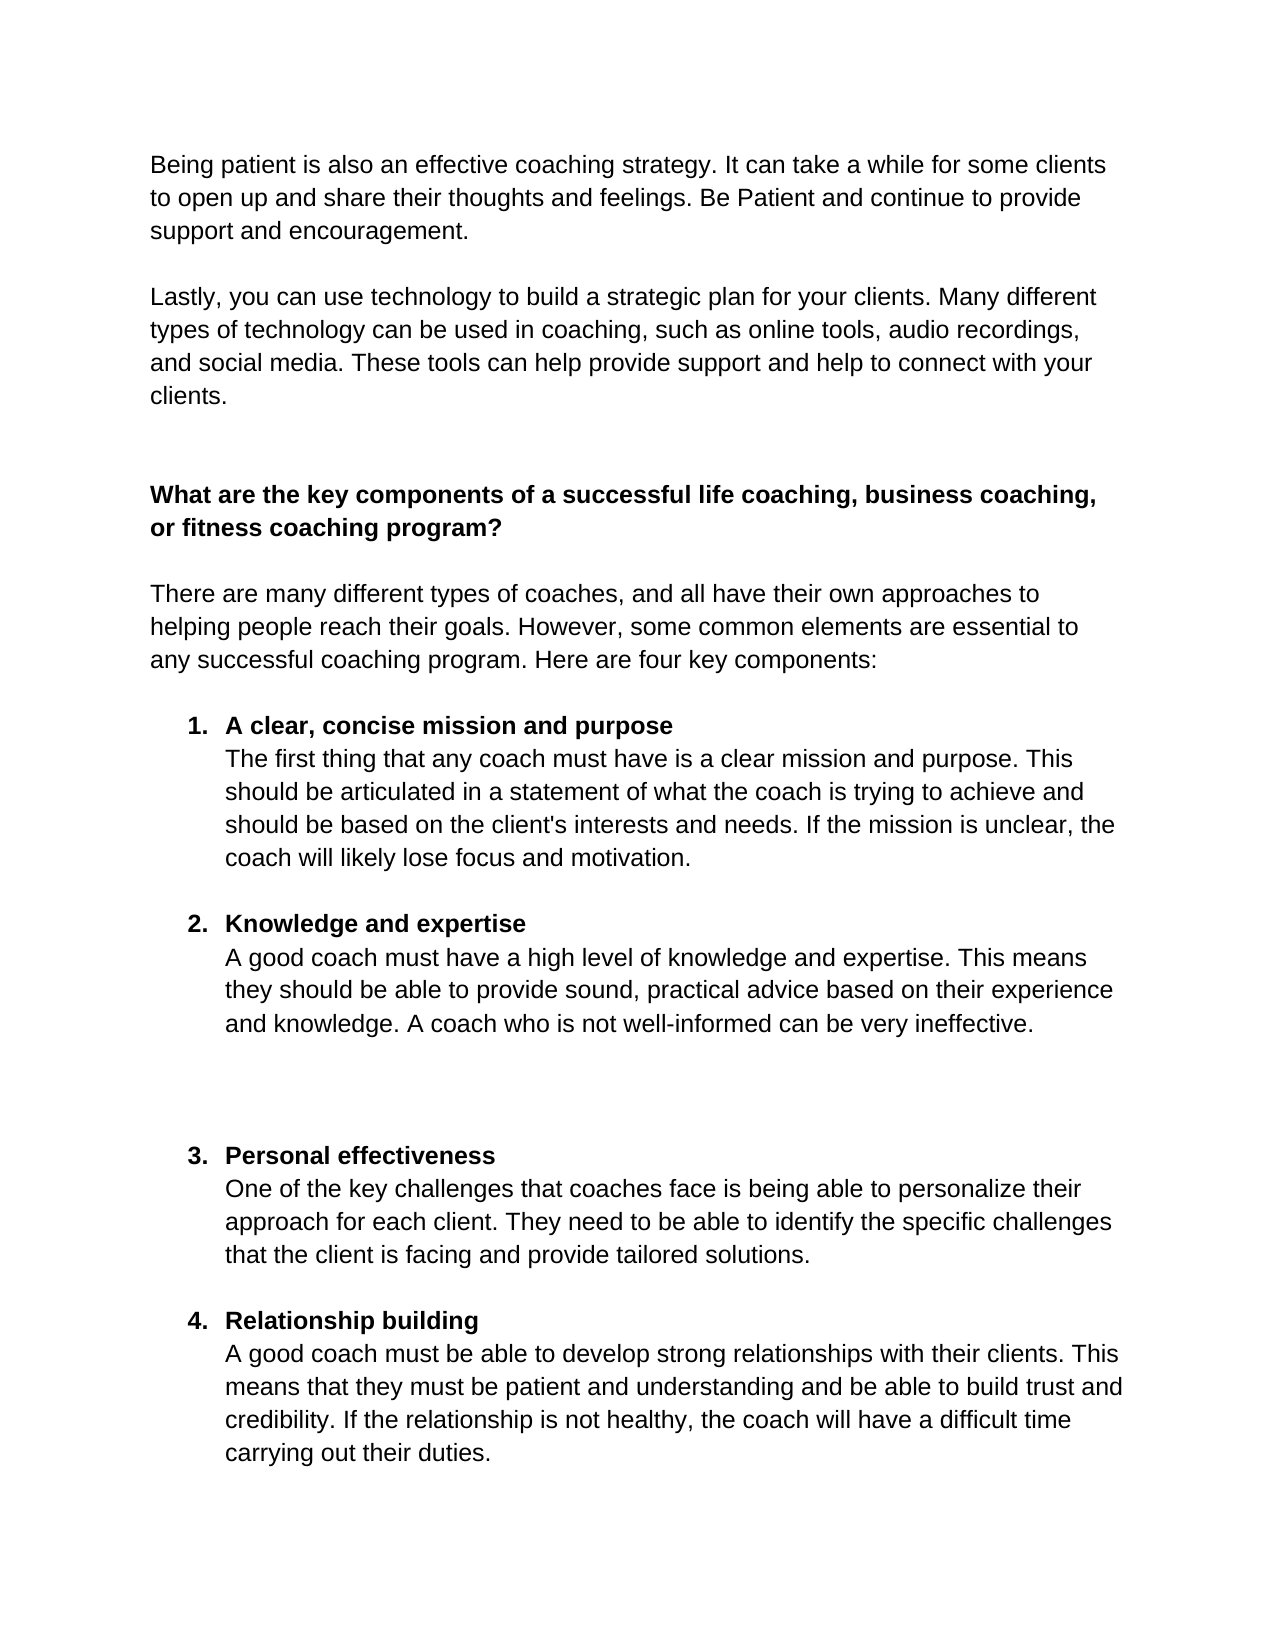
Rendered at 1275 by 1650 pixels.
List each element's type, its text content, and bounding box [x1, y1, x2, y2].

text There are many different types of coaches, and all have their own approaches to helping people reach their goals. However, some common elements are essential to any successful coaching program. Here are four key components: [150, 579, 1125, 674]
text Lastly, you can use technology to build a strategic plan for your clients. Many different types of technology can be used in coaching, such as online tools, audio recordings, and social media. These tools can help provide support and help to connect with your clients. [150, 282, 1125, 410]
text Being patient is also an effective coaching strategy. It can take a while for some clients to open up and share their thoughts and feelings. Be Patient and continue to provide support and encouragement. [150, 150, 1125, 245]
text The first thing that any coach must have is a clear mission and purpose. This should be articulated in a statement of what the coach is trying to achieve and should be based on the client's interests and needs. If the mission is unclear, the coach will likely lose focus and motivation. [225, 744, 1125, 872]
text A good coach must have a high level of knowledge and expertise. This means they should be able to provide sound, practical advice based on their experience and knowledge. A coach who is not well-informed can be very ineffective. [225, 942, 1125, 1037]
text What are the key components of a successful life coaching, business coaching, or fitness coaching program? [150, 480, 1125, 542]
list Personal effectiveness [187, 1141, 1125, 1169]
text One of the key challenges that coaches face is being able to personalize their approach for each client. They need to be able to identify the specific challenges that the client is facing and provide tailored solutions. [225, 1174, 1125, 1268]
list Knowledge and expertise [187, 909, 1125, 938]
list A clear, concise mission and purpose [187, 711, 1125, 740]
text A good coach must be able to develop strong relationships with their clients. This means that they must be patient and understanding and be able to build trust and credibility. If the relationship is not healthy, the coach will have a difficult time carrying out their duties. [225, 1339, 1125, 1467]
list Relationship building [187, 1306, 1125, 1334]
